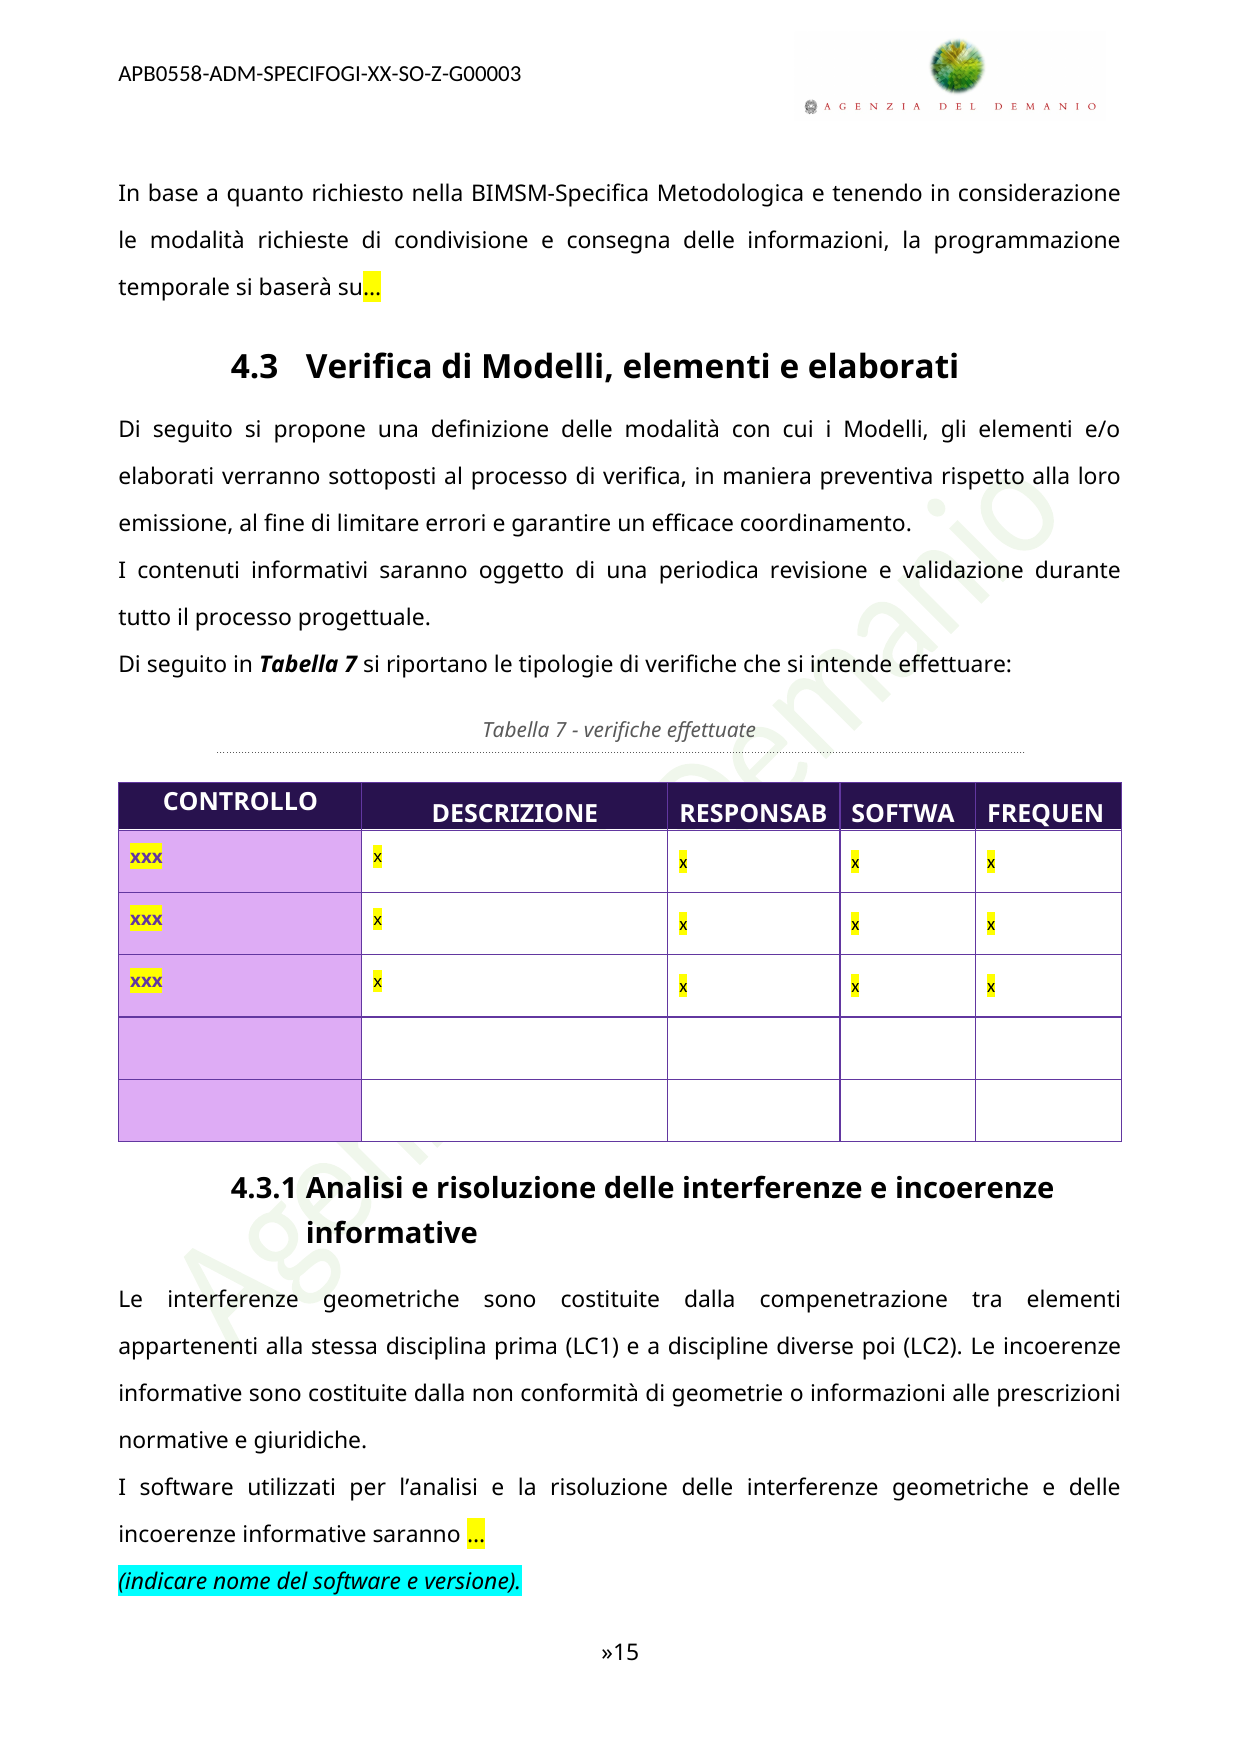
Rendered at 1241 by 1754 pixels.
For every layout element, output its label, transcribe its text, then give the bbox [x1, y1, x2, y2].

table_header CONTROLLO [119, 783, 361, 829]
table_header FREQUENZA [976, 783, 1121, 829]
text In base a quanto richiesto nella BIMSM-Specifica Metodologica e tenendo in considerazione le modalità richieste di condivisione e consegna delle informazioni, la programmazione temporale si baserà su… [118, 177, 1122, 302]
picture [794, 31, 1106, 121]
table_cell [668, 1018, 839, 1079]
table_cell [976, 1018, 1121, 1079]
table_cell x [362, 831, 667, 892]
table_header SOFTWARE [841, 783, 975, 829]
table_cell x [362, 893, 667, 954]
table_cell [841, 1080, 975, 1141]
table_cell [668, 1080, 839, 1141]
table_cell xxx [119, 831, 361, 892]
table_cell x [976, 955, 1121, 1016]
table_cell x [841, 893, 975, 954]
list Analisi e risoluzione delle interferenze e incoerenze informative [231, 1167, 1122, 1252]
table_cell x [668, 955, 839, 1016]
table_cell x [362, 955, 667, 1016]
table_cell [362, 1018, 667, 1079]
table_cell x [841, 831, 975, 892]
table_cell x [841, 955, 975, 1016]
table_cell x [668, 893, 839, 954]
text Di seguito si propone una definizione delle modalità con cui i Modelli, gli elementi e/o elaborati verranno sottoposti al processo di verifica, in maniera preventiva rispetto alla loro emissione, al fine di limitare errori e garantire un efficace coordinamento. [118, 413, 1122, 538]
table_cell [119, 1018, 361, 1079]
text Le interferenze geometriche sono costituite dalla compenetrazione tra elementi appartenenti alla stessa disciplina prima (LC1) e a discipline diverse poi (LC2). Le incoerenze informative sono costituite dalla non conformità di geometrie o informazioni alle prescrizioni normative e giuridiche. [118, 1283, 1122, 1455]
text Di seguito in Tabella 7 si riportano le tipologie di verifiche che si intende effettuare: [118, 648, 1122, 679]
table_cell x [668, 831, 839, 892]
table_header RESPONSABILE [668, 783, 839, 829]
text I contenuti informativi saranno oggetto di una periodica revisione e validazione durante tutto il processo progettuale. [118, 554, 1122, 632]
table_cell [362, 1080, 667, 1141]
table_cell xxx [119, 893, 361, 954]
table_cell [119, 1080, 361, 1141]
list Verifica di Modelli, elementi e elaborati [231, 343, 1122, 388]
table_cell [841, 1018, 975, 1079]
table_cell xxx [119, 955, 361, 1016]
table_header DESCRIZIONE [362, 783, 667, 829]
text I software utilizzati per l’analisi e la risoluzione delle interferenze geometriche e delle incoerenze informative saranno … [118, 1471, 1122, 1549]
text (indicare nome del software e versione). [118, 1564, 1122, 1596]
table_cell x [976, 831, 1121, 892]
table_cell [976, 1080, 1121, 1141]
text Tabella 7 - verifiche effettuate [216, 715, 1024, 753]
table_cell x [976, 893, 1121, 954]
